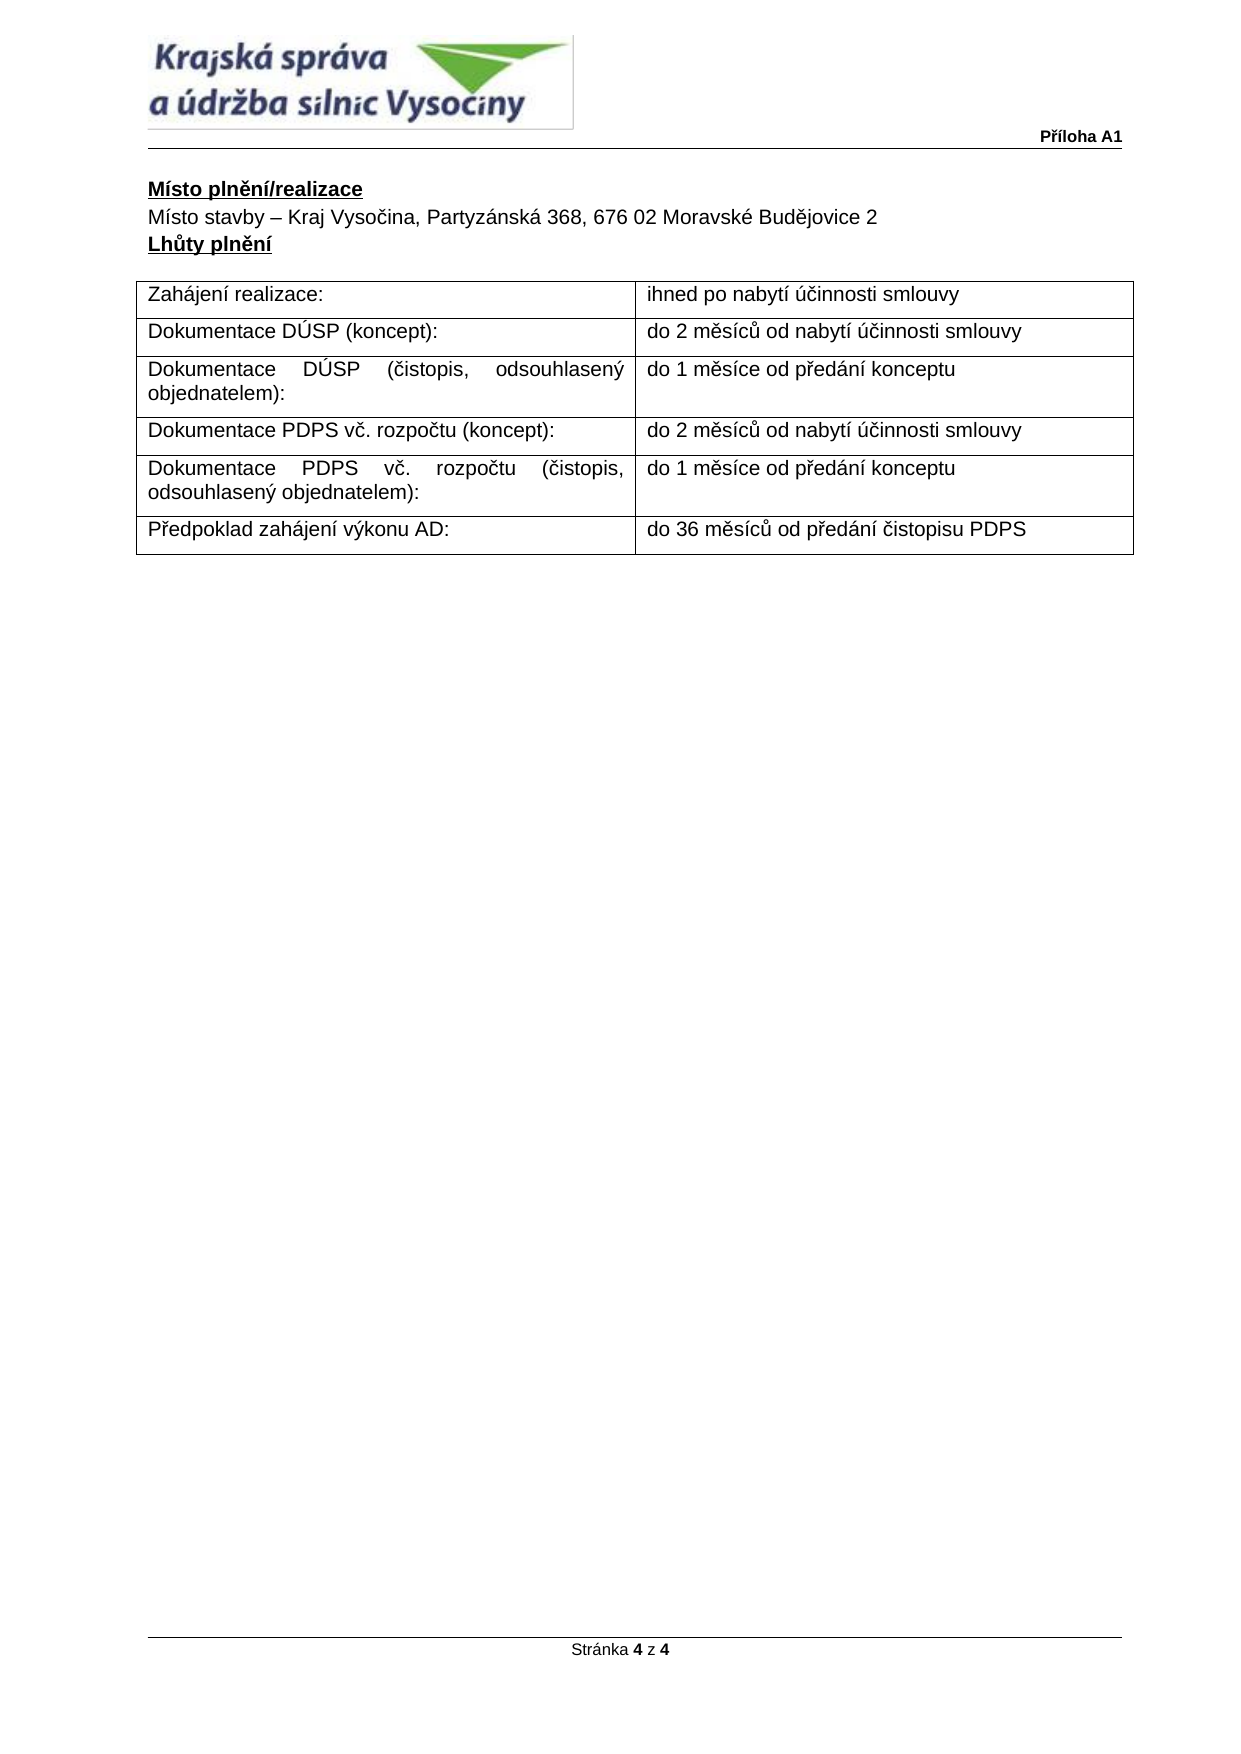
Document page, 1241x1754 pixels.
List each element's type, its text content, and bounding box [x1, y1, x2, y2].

table_header Zahájení realizace: [137, 282, 635, 318]
table_cell Dokumentace DÚSP (čistopis, odsouhlasený objednatelem): [137, 357, 635, 417]
table_cell do 2 měsíců od nabytí účinnosti smlouvy [636, 319, 1133, 356]
picture [147, 35, 574, 131]
table_cell do 36 měsíců od předání čistopisu PDPS [636, 517, 1133, 553]
table_cell Dokumentace DÚSP (koncept): [137, 319, 635, 356]
table_cell do 2 měsíců od nabytí účinnosti smlouvy [636, 418, 1133, 454]
table_cell do 1 měsíce od předání konceptu [636, 456, 1133, 516]
table_cell Dokumentace PDPS vč. rozpočtu (čistopis, odsouhlasený objednatelem): [137, 456, 635, 516]
text Lhůty plnění [148, 232, 1122, 256]
table_cell Dokumentace PDPS vč. rozpočtu (koncept): [137, 418, 635, 454]
table_header ihned po nabytí účinnosti smlouvy [636, 282, 1133, 318]
table_cell do 1 měsíce od předání konceptu [636, 357, 1133, 417]
text Místo stavby – Kraj Vysočina, Partyzánská 368, 676 02 Moravské Budějovice 2 [148, 205, 1122, 229]
table_cell Předpoklad zahájení výkonu AD: [137, 517, 635, 553]
text Místo plnění/realizace [148, 177, 1122, 201]
